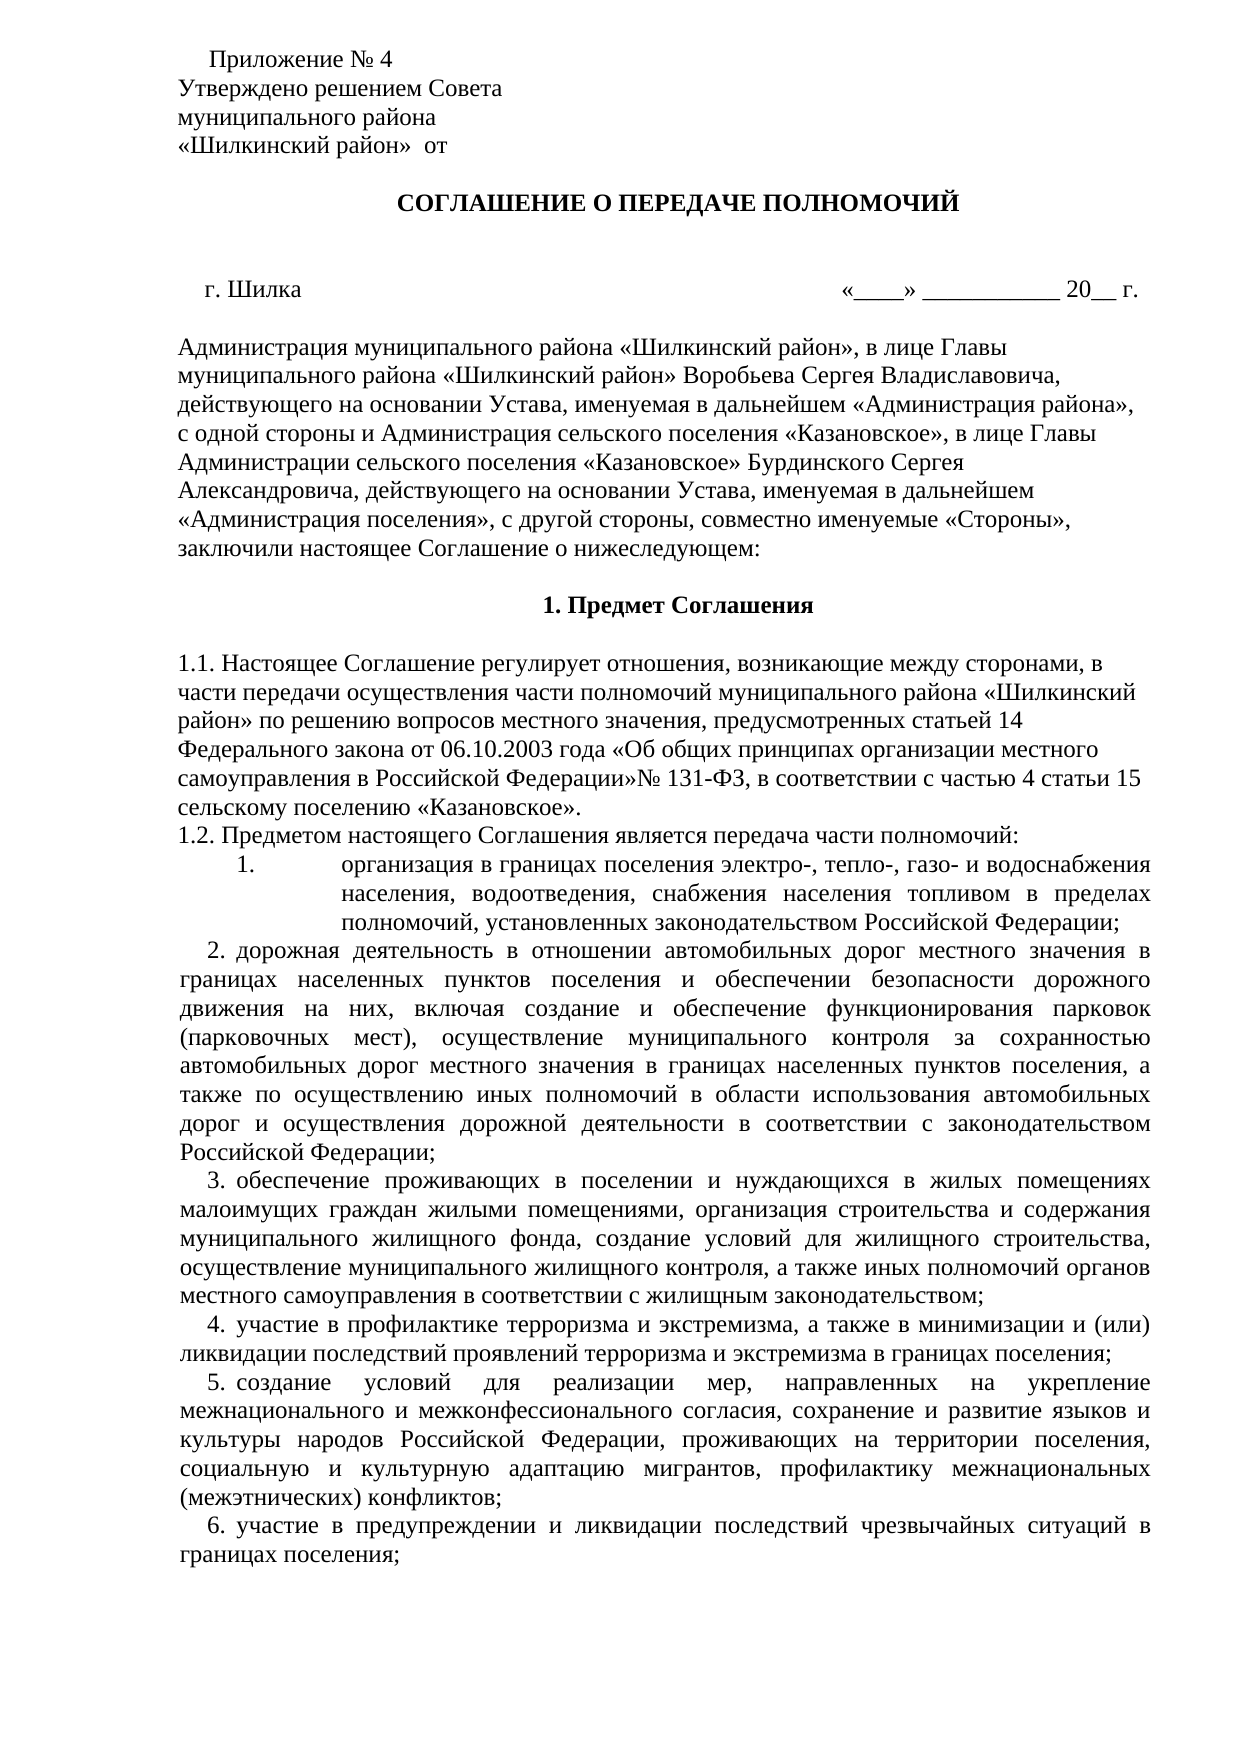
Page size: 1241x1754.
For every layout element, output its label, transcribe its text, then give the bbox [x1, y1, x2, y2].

text Утверждено решением Совета [177, 73, 1152, 102]
list участие в профилактике терроризма и экстремизма, а также в минимизации и (или) ликвидации последствий проявлений терроризма и экстремизма в границах поселения; [179, 1309, 1152, 1367]
text «Шилкинский район» от [177, 131, 1152, 159]
text г. Шилка «____» ___________ 20__ г. [177, 274, 1152, 303]
list участие в предупреждении и ликвидации последствий чрезвычайных ситуаций в границах поселения; [179, 1511, 1152, 1568]
list обеспечение проживающих в поселении и нуждающихся в жилых помещениях малоимущих граждан жилыми помещениями, организация строительства и содержания муниципального жилищного фонда, создание условий для жилищного строительства, осуществление муниципального жилищного контроля, а также иных полномочий органов местного самоуправления в соответствии с жилищным законодательством; [179, 1166, 1152, 1309]
text 1.2. Предметом настоящего Соглашения является передача части полномочий: [177, 821, 1152, 849]
text Приложение № 4 [177, 44, 1152, 73]
list дорожная деятельность в отношении автомобильных дорог местного значения в границах населенных пунктов поселения и обеспечении безопасности дорожного движения на них, включая создание и обеспечение функционирования парковок (парковочных мест), осуществление муниципального контроля за сохранностью автомобильных дорог местного значения в границах населенных пунктов поселения, а также по осуществлению иных полномочий в области использования автомобильных дорог и осуществления дорожной деятельности в соответствии с законодательством Российской Федерации; [179, 936, 1152, 1166]
list создание условий для реализации мер, направленных на укрепление межнационального и межконфессионального согласия, сохранение и развитие языков и культуры народов Российской Федерации, проживающих на территории поселения, социальную и культурную адаптацию мигрантов, профилактику межнациональных (межэтнических) конфликтов; [179, 1367, 1152, 1511]
list организация в границах поселения электро-, тепло-, газо- и водоснабжения населения, водоотведения, снабжения населения топливом в пределах полномочий, установленных законодательством Российской Федерации; [236, 849, 1152, 936]
text СОГЛАШЕНИЕ О ПЕРЕДАЧЕ ПОЛНОМОЧИЙ [177, 188, 1152, 217]
text муниципального района [177, 102, 1152, 131]
text Администрация муниципального района «Шилкинский район», в лице Главы муниципального района «Шилкинский район» Воробьева Сергея Владиславовича, действующего на основании Устава, именуемая в дальнейшем «Администрация района», с одной стороны и Администрация сельского поселения «Казановское», в лице Главы Администрации сельского поселения «Казановское» Бурдинского Сергея Александровича, действующего на основании Устава, именуемая в дальнейшем «Администрация поселения», с другой стороны, совместно именуемые «Стороны», заключили настоящее Соглашение о нижеследующем: [177, 332, 1152, 562]
text 1.1. Настоящее Соглашение регулирует отношения, возникающие между сторонами, в части передачи осуществления части полномочий муниципального района «Шилкинский район» по решению вопросов местного значения, предусмотренных статьей 14 Федерального закона от 06.10.2003 года «Об общих принципах организации местного самоуправления в Российской Федерации»№ 131-ФЗ, в соответствии с частью 4 статьи 15 сельскому поселению «Казановское». [177, 648, 1152, 821]
text 1. Предмет Соглашения [177, 591, 1152, 619]
